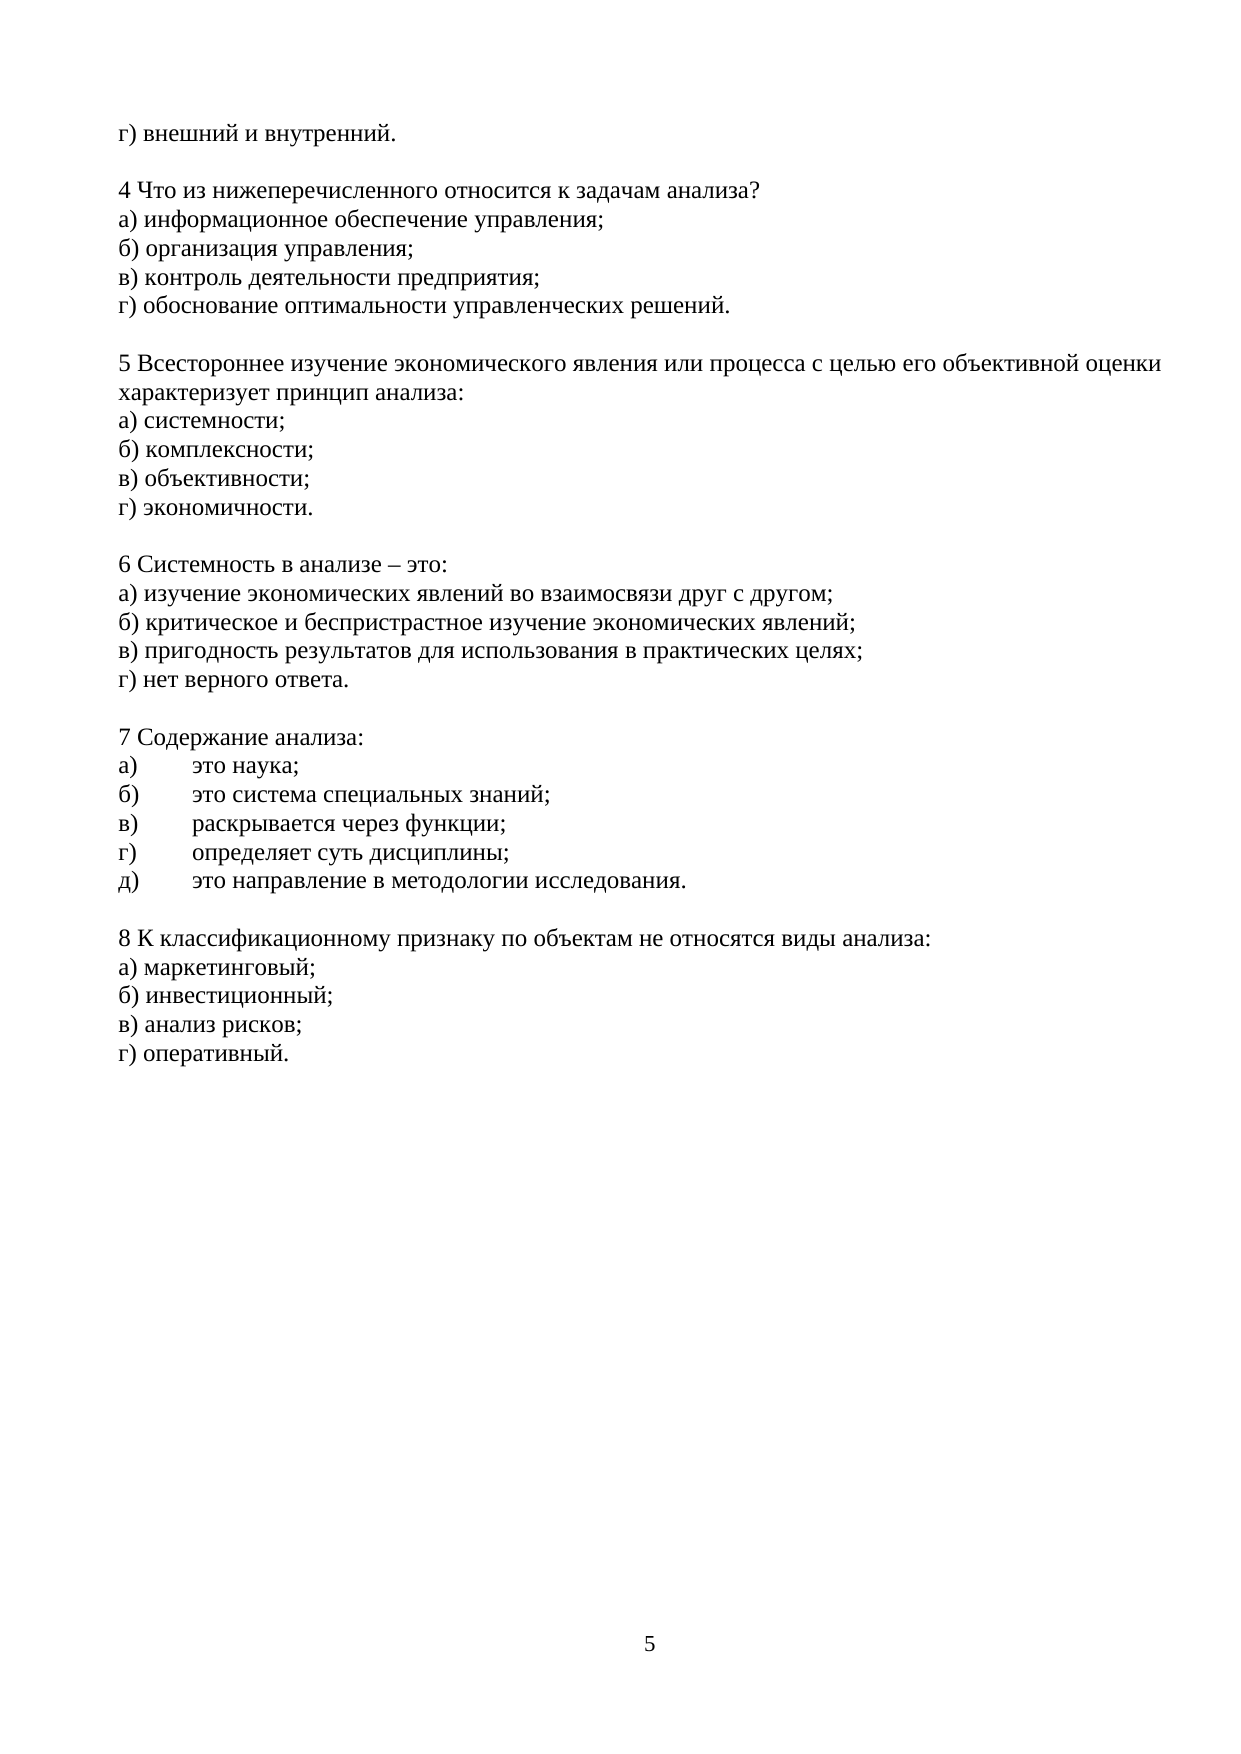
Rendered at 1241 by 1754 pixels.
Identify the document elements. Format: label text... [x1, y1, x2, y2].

text г) внешний и внутренний. [118, 118, 1181, 147]
text б) организация управления; [118, 233, 1181, 262]
text г) определяет суть дисциплины; [118, 837, 1181, 866]
text б) комплексности; [118, 434, 1181, 463]
text а) изучение экономических явлений во взаимосвязи друг с другом; [118, 578, 1181, 607]
text 7 Содержание анализа: [118, 722, 1181, 751]
text в) раскрывается через функции; [118, 808, 1181, 837]
text 5 Всестороннее изучение экономического явления или процесса с целью его объективной оценки характеризует принцип анализа: [118, 348, 1181, 406]
text д) это направление в методологии исследования. [118, 866, 1181, 894]
text б) критическое и беспристрастное изучение экономических явлений; [118, 607, 1181, 636]
text 8 К классификационному признаку по объектам не относятся виды анализа: [118, 923, 1181, 952]
text г) оперативный. [118, 1038, 1181, 1067]
text в) контроль деятельности предприятия; [118, 262, 1181, 291]
text а) маркетинговый; [118, 952, 1181, 981]
text г) обоснование оптимальности управленческих решений. [118, 291, 1181, 319]
text б) это система специальных знаний; [118, 779, 1181, 808]
text б) инвестиционный; [118, 981, 1181, 1009]
text а) системности; [118, 406, 1181, 434]
text в) объективности; [118, 463, 1181, 492]
text в) анализ рисков; [118, 1009, 1181, 1038]
text 4 Что из нижеперечисленного относится к задачам анализа? [118, 176, 1181, 204]
text г) экономичности. [118, 492, 1181, 521]
text а) информационное обеспечение управления; [118, 204, 1181, 233]
text в) пригодность результатов для использования в практических целях; [118, 636, 1181, 664]
text 6 Системность в анализе – это: [118, 549, 1181, 578]
text г) нет верного ответа. [118, 664, 1181, 693]
text а) это наука; [118, 751, 1181, 779]
